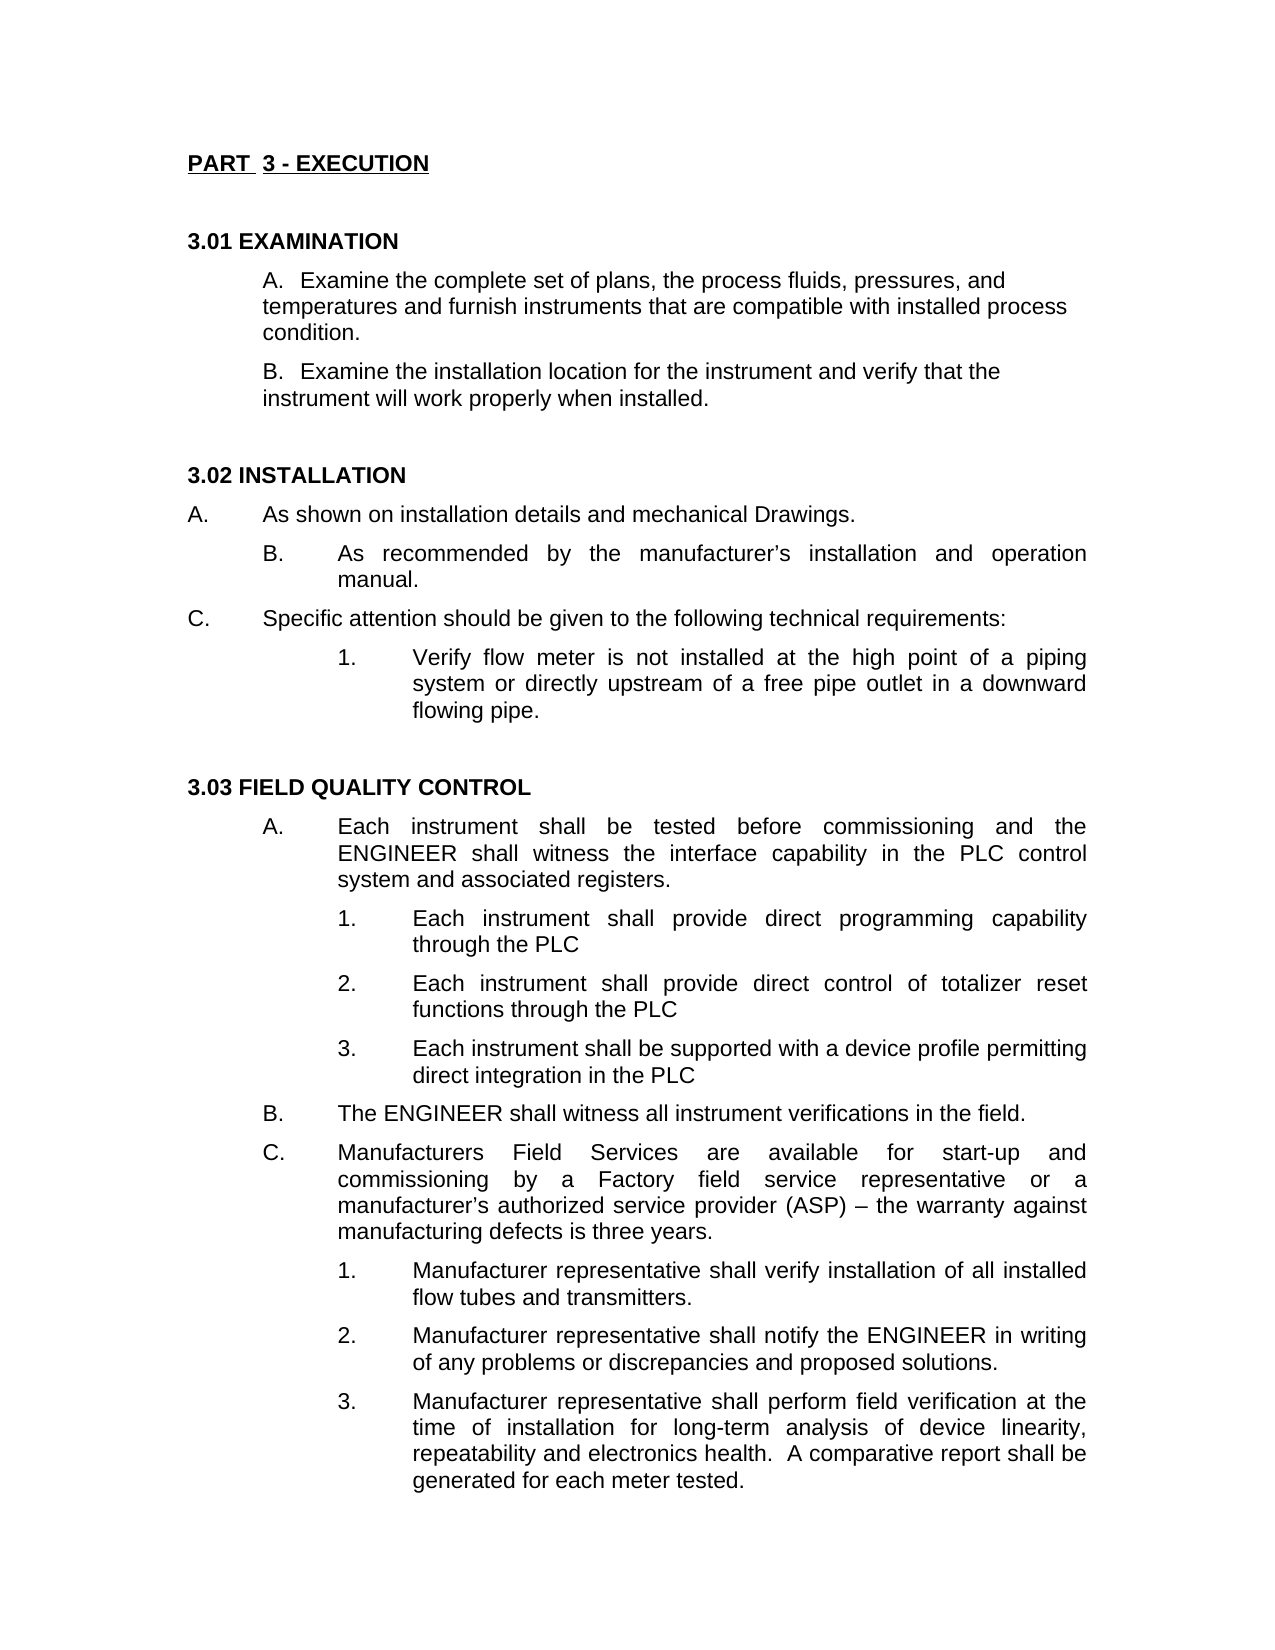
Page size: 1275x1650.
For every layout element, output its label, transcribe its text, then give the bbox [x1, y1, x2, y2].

list Manufacturer representative shall verify installation of all installed flow tubes and transmitters. [337, 1257, 1087, 1310]
list 3.02 INSTALLATION [187, 462, 1087, 488]
list Examine the complete set of plans, the process fluids, pressures, and temperatures and furnish instruments that are compatible with installed process condition. [262, 267, 1087, 346]
list The ENGINEER shall witness all instrument verifications in the field. [262, 1100, 1087, 1127]
list Manufacturer representative shall notify the ENGINEER in writing of any problems or discrepancies and proposed solutions. [337, 1322, 1087, 1375]
list Each instrument shall be supported with a device profile permitting direct integration in the PLC [337, 1035, 1087, 1088]
list Verify flow meter is not installed at the high point of a piping system or directly upstream of a free pipe outlet in a downward flowing pipe. [337, 644, 1087, 723]
list Examine the installation location for the instrument and verify that the instrument will work properly when installed. [262, 358, 1087, 411]
list As recommended by the manufacturer’s installation and operation manual. [262, 540, 1087, 593]
list Each instrument shall be tested before commissioning and the ENGINEER shall witness the interface capability in the PLC control system and associated registers. [262, 813, 1087, 892]
list Manufacturer representative shall perform field verification at the time of installation for long-term analysis of device linearity, repeatability and electronics health. A comparative report shall be generated for each meter tested. [337, 1388, 1087, 1493]
list Each instrument shall provide direct control of totalizer reset functions through the PLC [337, 970, 1087, 1023]
list Manufacturers Field Services are available for start-up and commissioning by a Factory field service representative or a manufacturer’s authorized service provider (ASP) – the warranty against manufacturing defects is three years. [262, 1139, 1087, 1245]
list Specific attention should be given to the following technical requirements: [187, 605, 1087, 631]
list As shown on installation details and mechanical Drawings. [187, 501, 1087, 527]
list 3.01 EXAMINATION [187, 228, 1087, 254]
list 3.03 FIELD QUALITY CONTROL [187, 774, 1087, 801]
text PART 3 - EXECUTION [187, 150, 1087, 176]
list Each instrument shall provide direct programming capability through the PLC [337, 905, 1087, 957]
